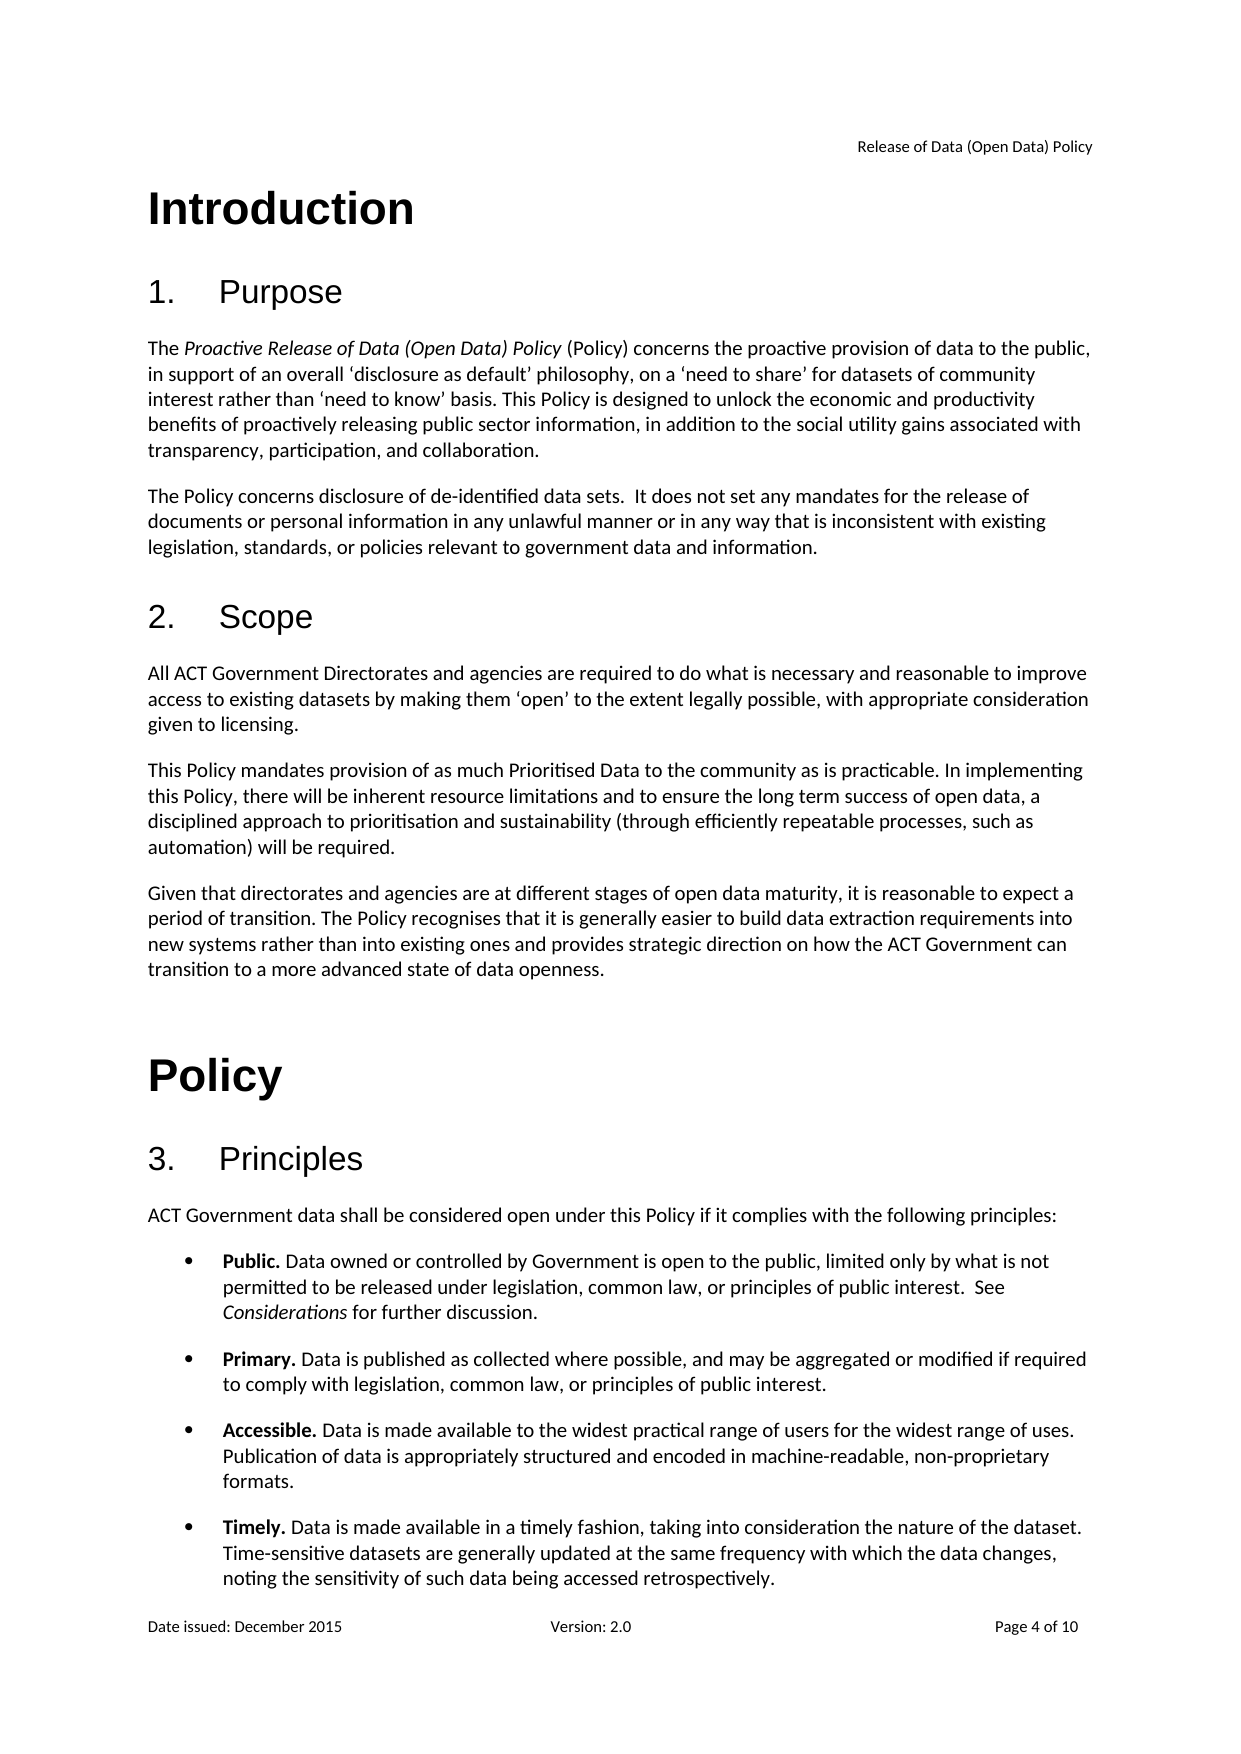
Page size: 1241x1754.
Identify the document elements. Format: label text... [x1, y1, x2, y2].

list This Policy mandates provision of as much Prioritised Data to the community as is practicable. In implementing this Policy, there will be inherent resource limitations and to ensure the long term success of open data, a disciplined approach to prioritisation and sustainability (through efficiently repeatable processes, such as automation) will be required. [148, 758, 1092, 859]
text The Proactive Release of Data (Open Data) Policy (Policy) concerns the proactive provision of data to the public, in support of an overall ‘disclosure as default’ philosophy, on a ‘need to share’ for datasets of community interest rather than ‘need to know’ basis. This Policy is designed to unlock the economic and productivity benefits of proactively releasing public sector information, in addition to the social utility gains associated with transparency, participation, and collaboration. [148, 335, 1092, 462]
subtitle Purpose [148, 272, 1092, 310]
list Timely. Data is made available in a timely fashion, taking into consideration the nature of the dataset. Time-sensitive datasets are generally updated at the same frequency with which the data changes, noting the sensitivity of such data being accessed retrospectively. [185, 1514, 1092, 1591]
list Accessible. Data is made available to the widest practical range of users for the widest range of uses. Publication of data is appropriately structured and encoded in machine-readable, non-proprietary formats. [185, 1417, 1092, 1494]
list Public. Data owned or controlled by Government is open to the public, limited only by what is not permitted to be released under legislation, common law, or principles of public interest. See Considerations for further discussion. [185, 1249, 1092, 1325]
list Given that directorates and agencies are at different stages of open data maturity, it is reasonable to expect a period of transition. The Policy recognises that it is generally easier to build data extraction requirements into new systems rather than into existing ones and provides strategic direction on how the ACT Government can transition to a more advanced state of data openness. [148, 880, 1092, 982]
text The Policy concerns disclosure of de-identified data sets. It does not set any mandates for the release of documents or personal information in any unlawful manner or in any way that is inconsistent with existing legislation, standards, or policies relevant to government data and information. [148, 483, 1092, 559]
list Primary. Data is published as collected where possible, and may be aggregated or modified if required to comply with legislation, common law, or principles of public interest. [185, 1346, 1092, 1397]
subtitle Scope [148, 597, 1092, 636]
subtitle Principles [148, 1139, 1092, 1177]
subtitle Introduction [148, 182, 1092, 234]
text All ACT Government Directorates and agencies are required to do what is necessary and reasonable to improve access to existing datasets by making them ‘open’ to the extent legally possible, with appropriate consideration given to licensing. [148, 661, 1092, 737]
text ACT Government data shall be considered open under this Policy if it complies with the following principles: [148, 1202, 1092, 1228]
subtitle Policy [148, 1049, 1092, 1102]
